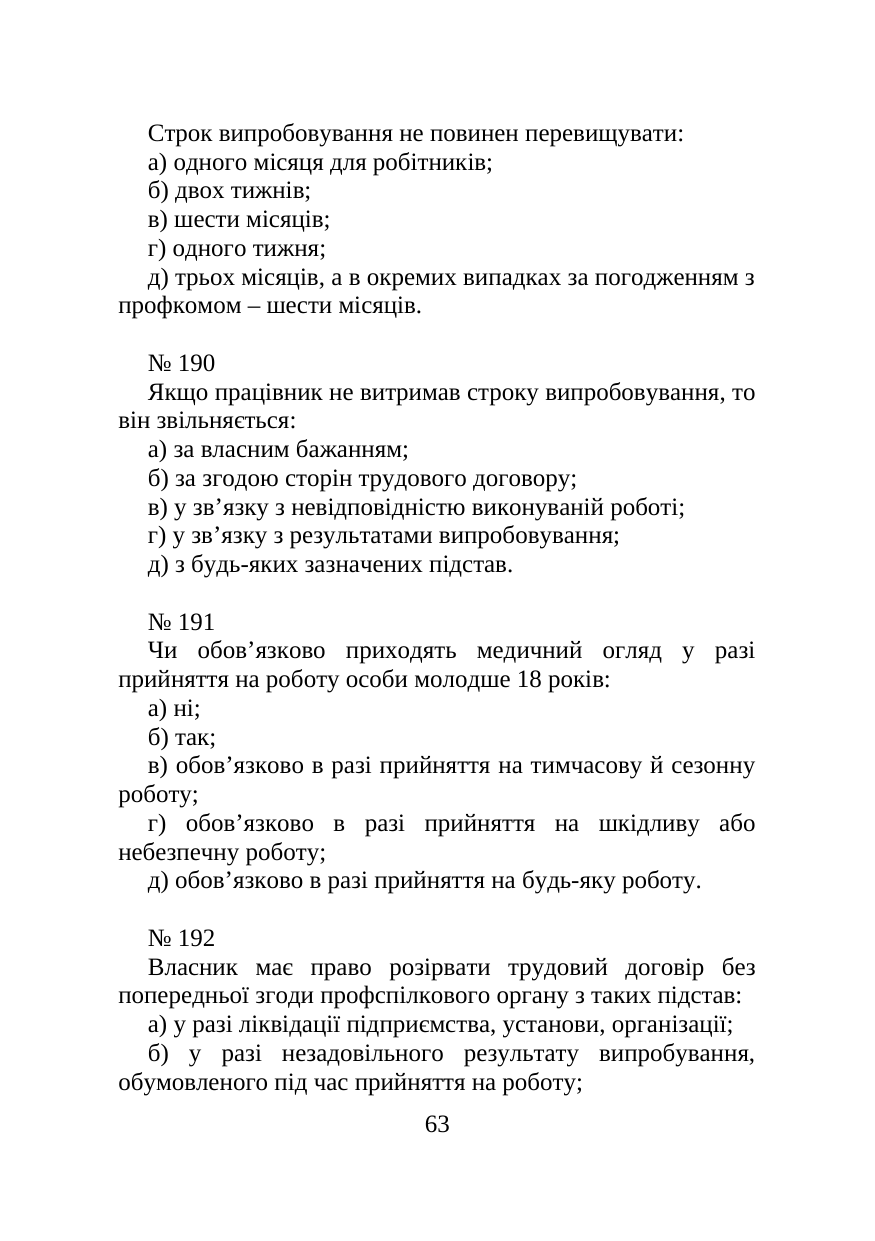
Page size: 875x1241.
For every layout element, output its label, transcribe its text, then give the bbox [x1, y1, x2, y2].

text в) у зв’язку з невідповідністю виконуваній роботі; [118, 492, 756, 521]
text Якщо працівник не витримав строку випробовування, то він звільняється: [118, 377, 756, 434]
text № 191 [118, 607, 756, 636]
text д) обов’язково в разі прийняття на будь-яку роботу. [118, 866, 756, 894]
text Строк випробовування не повинен перевищувати: [118, 118, 756, 147]
text а) ні; [118, 693, 756, 722]
text № 192 [118, 923, 756, 952]
text а) за власним бажанням; [118, 434, 756, 463]
text г) обов’язково в разі прийняття на шкідливу або небезпечну роботу; [118, 808, 756, 866]
text № 190 [118, 348, 756, 377]
text а) одного місяця для робітників; [118, 147, 756, 176]
text г) у зв’язку з результатами випробовування; [118, 521, 756, 549]
text б) за згодою сторін трудового договору; [118, 463, 756, 492]
text г) одного тижня; [118, 233, 756, 262]
text д) з будь-яких зазначених підстав. [118, 549, 756, 578]
text Чи обов’язково приходять медичний огляд у разі прийняття на роботу особи молодше 18 років: [118, 636, 756, 693]
text б) у разі незадовільного результату випробування, обумовленого під час прийняття на роботу; [118, 1038, 756, 1096]
text Власник має право розірвати трудовий договір без попередньої згоди профспілкового органу з таких підстав: [118, 952, 756, 1009]
text в) обов’язково в разі прийняття на тимчасову й сезонну роботу; [118, 751, 756, 808]
text д) трьох місяців, а в окремих випадках за погодженням з профкомом – шести місяців. [118, 262, 756, 319]
text б) двох тижнів; [118, 176, 756, 204]
text а) у разі ліквідації підприємства, установи, організації; [118, 1009, 756, 1038]
text в) шести місяців; [118, 204, 756, 233]
text б) так; [118, 722, 756, 751]
